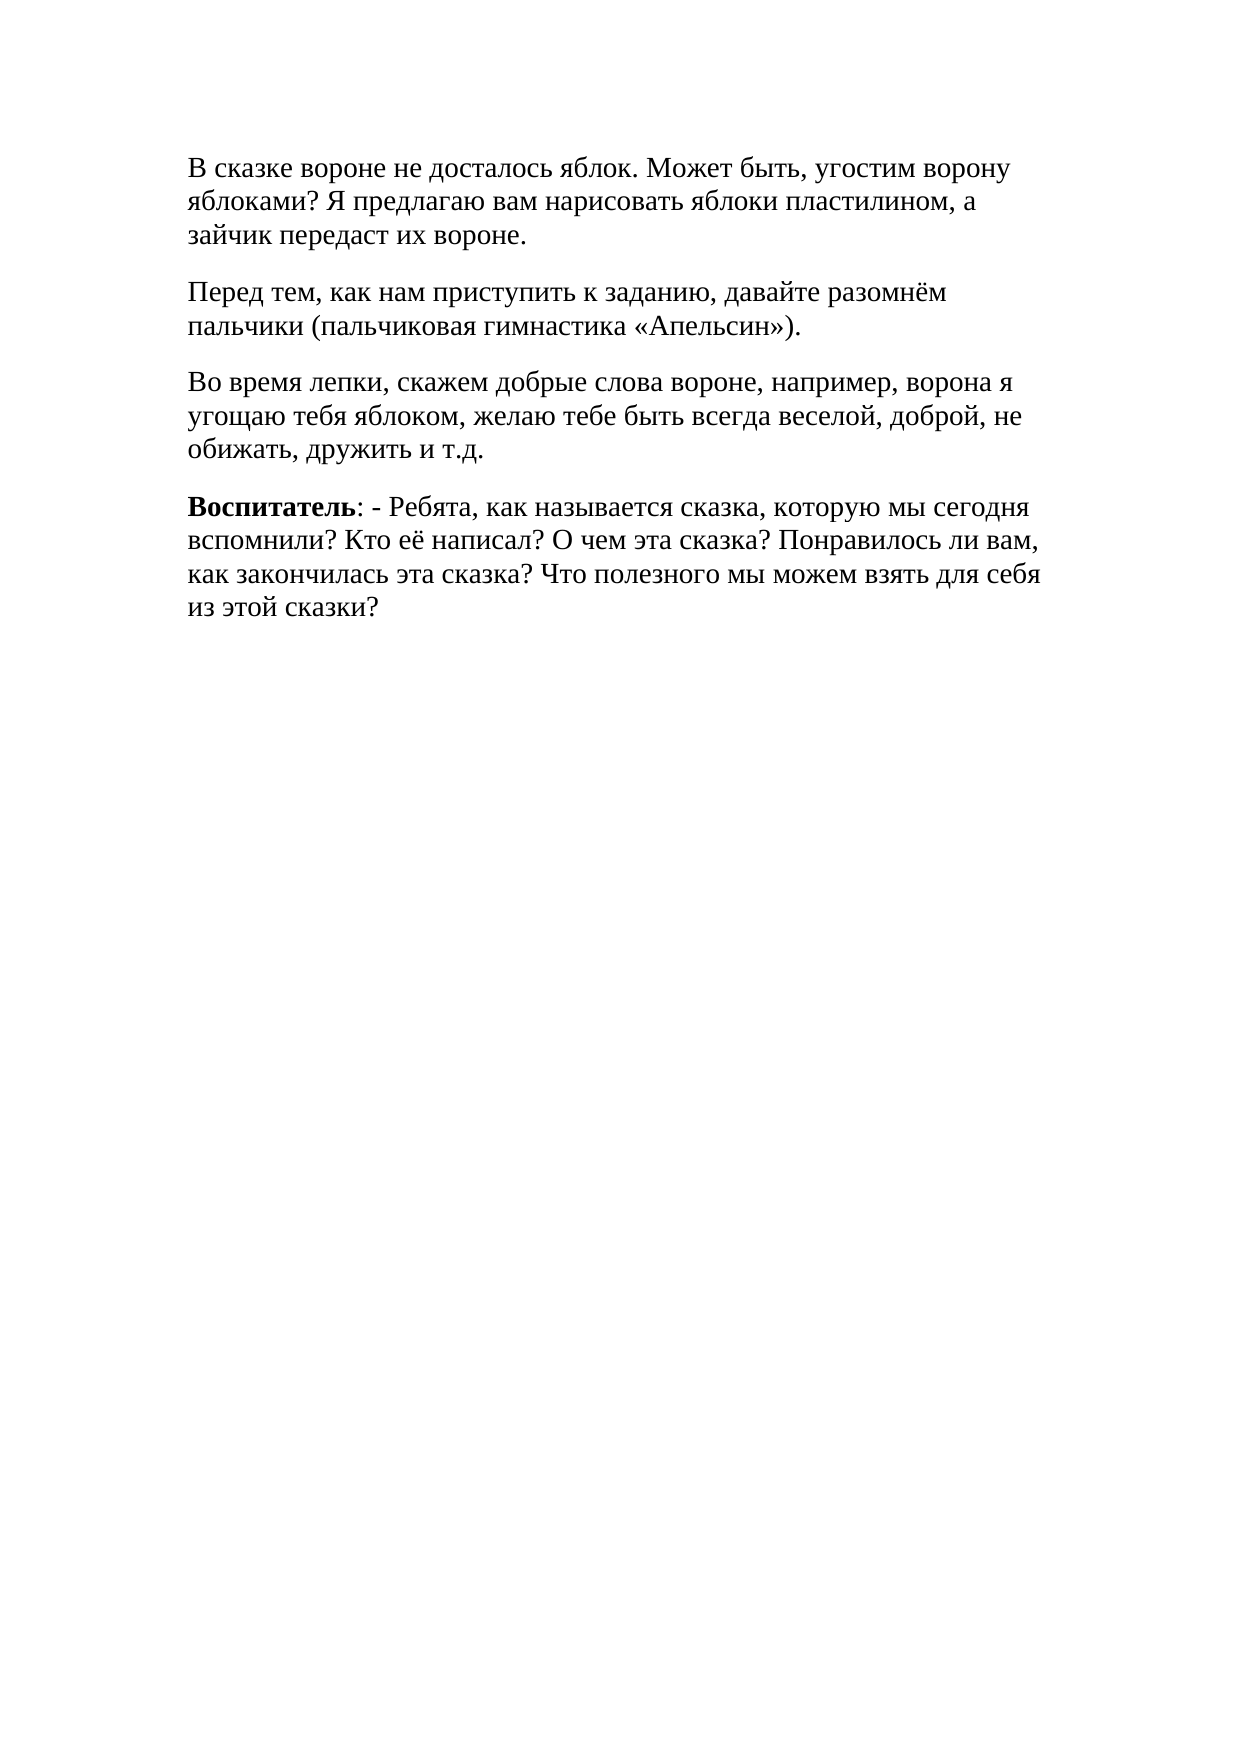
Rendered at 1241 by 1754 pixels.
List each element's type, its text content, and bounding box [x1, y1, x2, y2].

text В сказке вороне не досталось яблок. Может быть, угостим ворону яблоками? Я предлагаю вам нарисовать яблоки пластилином, а зайчик передаст их вороне. [187, 150, 1053, 251]
text Воспитатель: - Ребята, как называется сказка, которую мы сегодня вспомнили? Кто её написал? О чем эта сказка? Понравилось ли вам, как закончилась эта сказка? Что полезного мы можем взять для себя из этой сказки? [379, 489, 1053, 623]
text Перед тем, как нам приступить к заданию, давайте разомнём пальчики (пальчиковая гимнастика «Апельсин»). [802, 274, 1053, 341]
text Во время лепки, скажем добрые слова вороне, например, ворона я угощаю тебя яблоком, желаю тебе быть всегда веселой, доброй, не обижать, дружить и т.д. [187, 364, 1053, 465]
